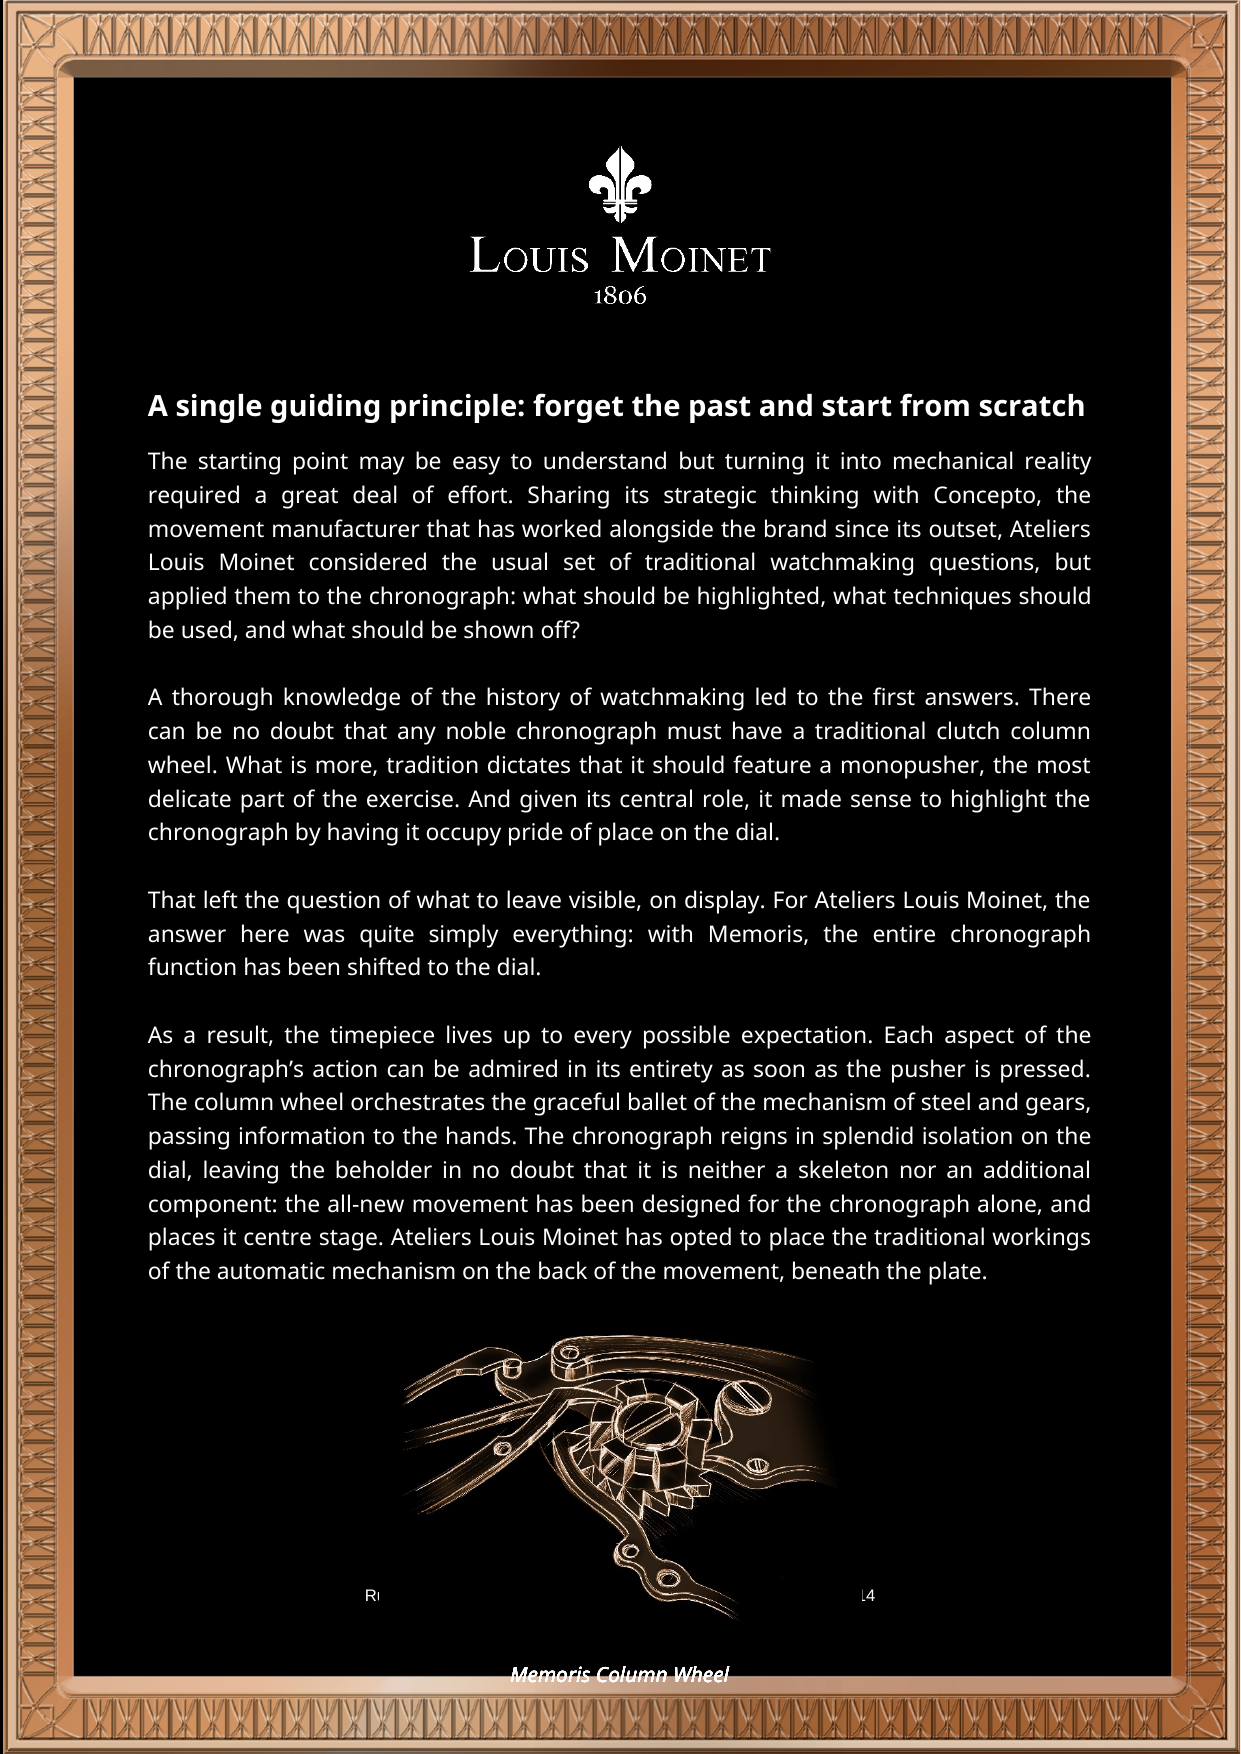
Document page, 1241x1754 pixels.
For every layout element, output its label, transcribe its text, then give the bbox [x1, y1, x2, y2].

text As a result, the timepiece lives up to every possible expectation. Each aspect of the chronograph’s action can be admired in its entirety as soon as the pusher is pressed. The column wheel orchestrates the graceful ballet of the mechanism of steel and gears, passing information to the hands. The chronograph reigns in splendid isolation on the dial, leaving the beholder in no doubt that it is neither a skeleton nor an additional component: the all-new movement has been designed for the chronograph alone, and places it centre stage. Ateliers Louis Moinet has opted to place the traditional workings of the automatic mechanism on the back of the movement, beneath the plate. [148, 1019, 1093, 1286]
text That left the question of what to leave visible, on display. For Ateliers Louis Moinet, the answer here was quite simply everything: with Memoris, the entire chronograph function has been shifted to the dial. [148, 884, 1093, 982]
text The starting point may be easy to understand but turning it into mechanical reality required a great deal of effort. Sharing its strategic thinking with Concepto, the movement manufacturer that has worked alongside the brand since its outset, Ateliers Louis Moinet considered the usual set of traditional watchmaking questions, but applied them to the chronograph: what should be highlighted, what techniques should be used, and what should be shown off? [148, 445, 1093, 645]
text A thorough knowledge of the history of watchmaking led to the first answers. There can be no doubt that any noble chronograph must have a traditional clutch column wheel. What is more, tradition dictates that it should feature a monopusher, the most delicate part of the exercise. And given its central role, it made sense to highlight the chronograph by having it occupy pride of place on the dial. [148, 681, 1093, 847]
picture [3, 0, 1241, 1754]
text A single guiding principle: forget the past and start from scratch [148, 386, 1093, 425]
